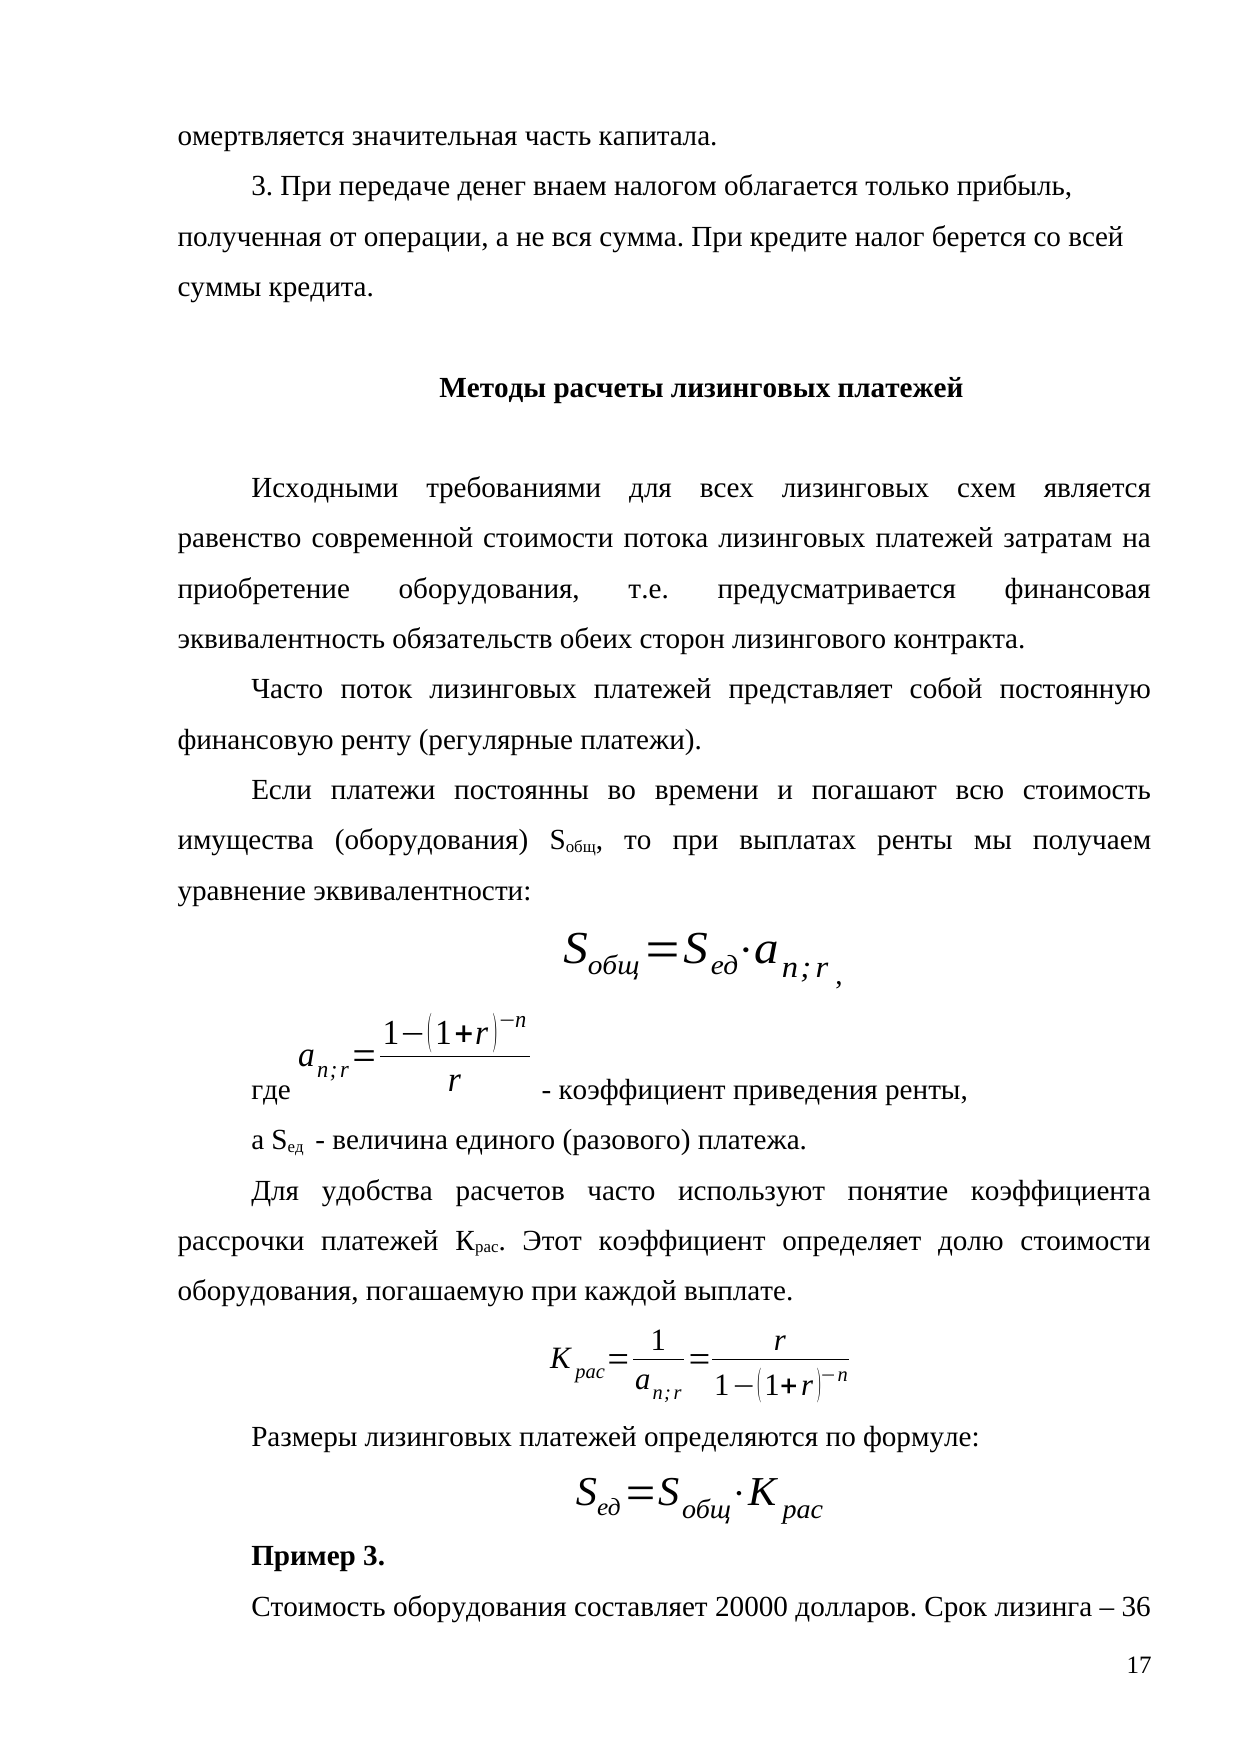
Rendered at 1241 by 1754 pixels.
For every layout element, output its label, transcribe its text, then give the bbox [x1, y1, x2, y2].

text , [177, 923, 1152, 990]
text Часто поток лизинговых платежей представляет собой постоянную финансовую ренту (регулярные платежи). [177, 672, 1152, 755]
text Если платежи постоянны во времени и погашают всю стоимость имущества (оборудования) Sобщ, то при выплатах ренты мы получаем уравнение эквивалентности: [177, 772, 1152, 906]
text 3. При передаче денег внаем налогом облагается только прибыль, полученная от операции, а не вся сумма. При кредите налог берется со всей суммы кредита. [177, 168, 1152, 303]
text Исходными требованиями для всех лизинговых схем является равенство современной стоимости потока лизинговых платежей затратам на приобретение оборудования, т.е. предусматривается финансовая эквивалентность обязательств обеих сторон лизингового контракта. [177, 470, 1152, 655]
text Методы расчеты лизинговых платежей [177, 370, 1152, 403]
text Для удобства расчетов часто используют понятие коэффициента рассрочки платежей Крас. Этот коэффициент определяет долю стоимости оборудования, погашаемую при каждой выплате. [177, 1173, 1152, 1307]
text где - коэффициент приведения ренты, [177, 1007, 1152, 1106]
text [177, 118, 1152, 152]
text а Sед - величина единого (разового) платежа. [177, 1122, 1152, 1156]
text Пример 3. [177, 1538, 1152, 1572]
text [177, 1589, 1152, 1622]
text Размеры лизинговых платежей определяются по формуле: [177, 1419, 1152, 1453]
